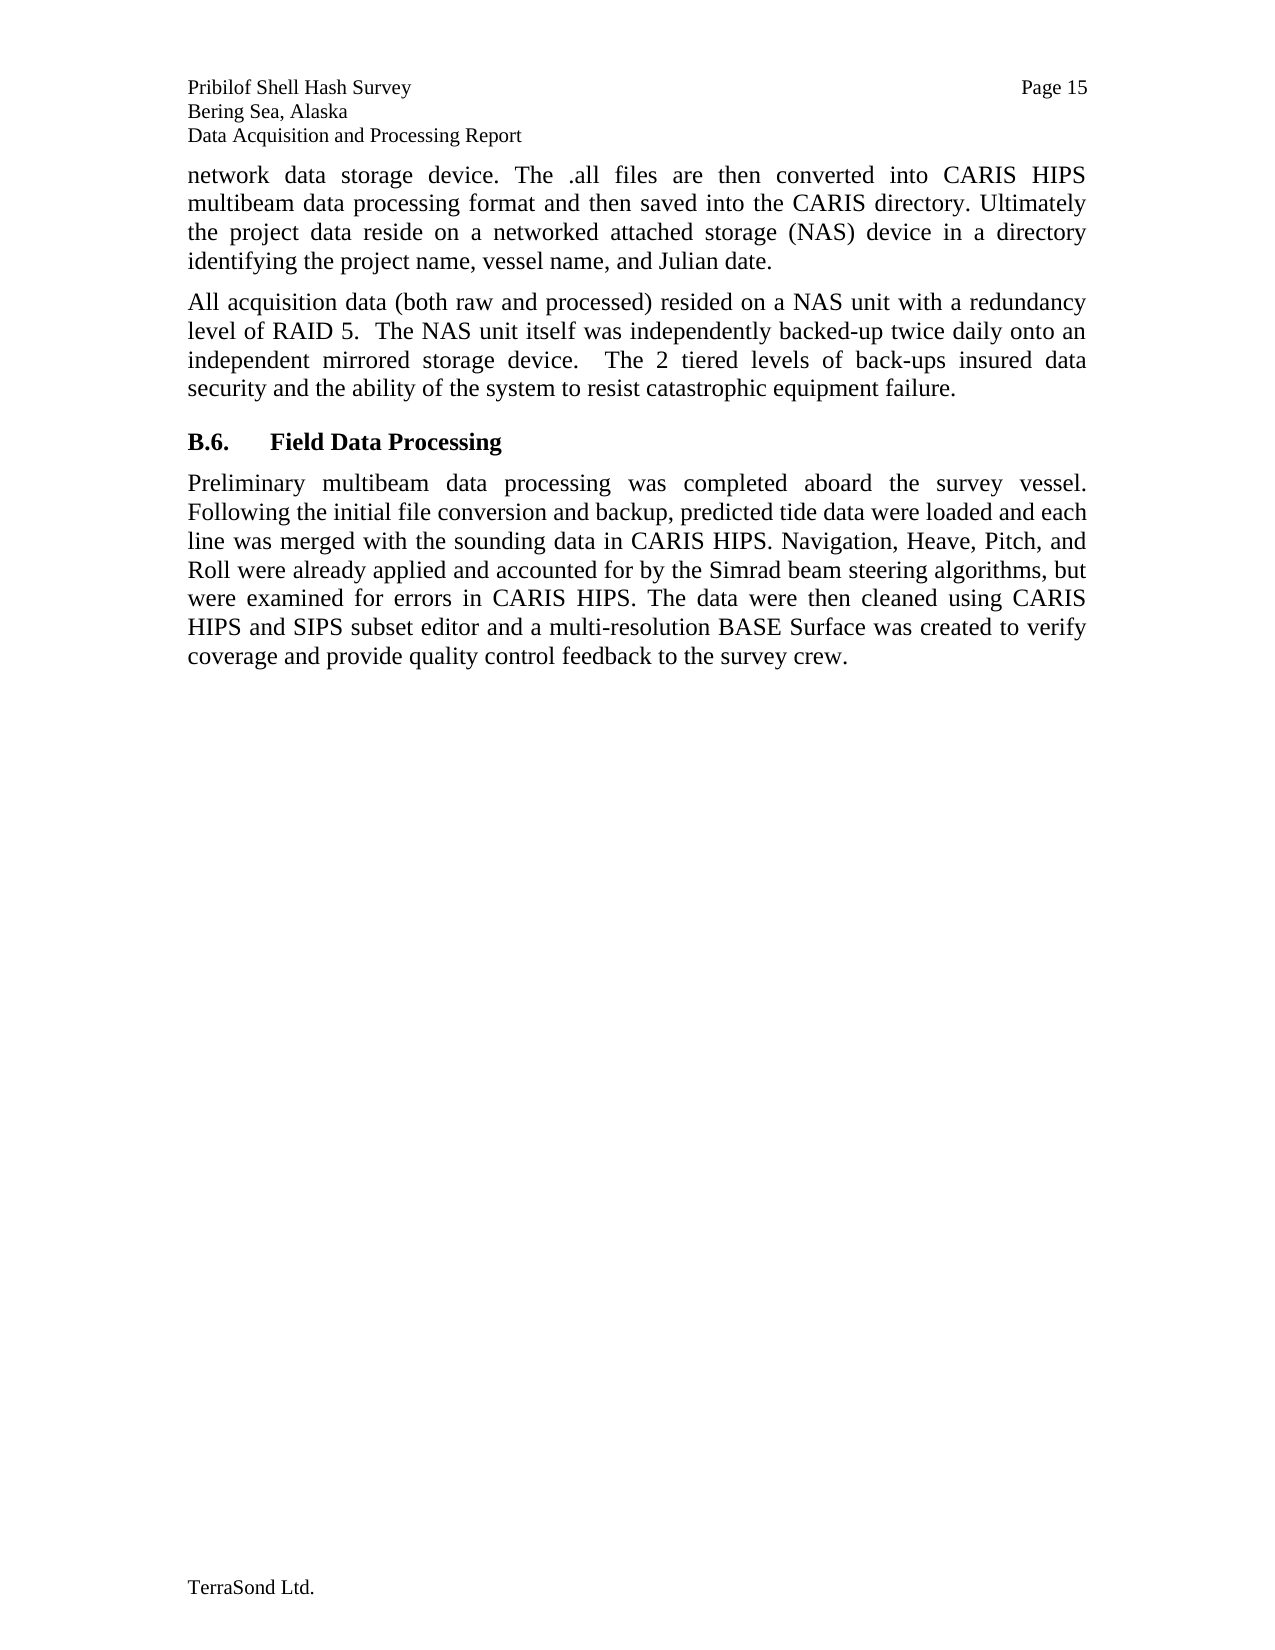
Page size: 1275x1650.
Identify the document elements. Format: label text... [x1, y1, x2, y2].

text Field Data Processing [187, 427, 1087, 456]
text All acquisition data (both raw and processed) resided on a NAS unit with a redundancy level of RAID 5. The NAS unit itself was independently backed-up twice daily onto an independent mirrored storage device. The 2 tiered levels of back-ups insured data security and the ability of the system to resist catastrophic equipment failure. [187, 287, 1087, 402]
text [187, 160, 1087, 275]
text Preliminary multibeam data processing was completed aboard the survey vessel. Following the initial file conversion and backup, predicted tide data were loaded and each line was merged with the sounding data in CARIS HIPS. Navigation, Heave, Pitch, and Roll were already applied and accounted for by the Simrad beam steering algorithms, but were examined for errors in CARIS HIPS. The data were then cleaned using CARIS HIPS and SIPS subset editor and a multi-resolution BASE Surface was created to verify coverage and provide quality control feedback to the survey crew. [187, 468, 1087, 670]
